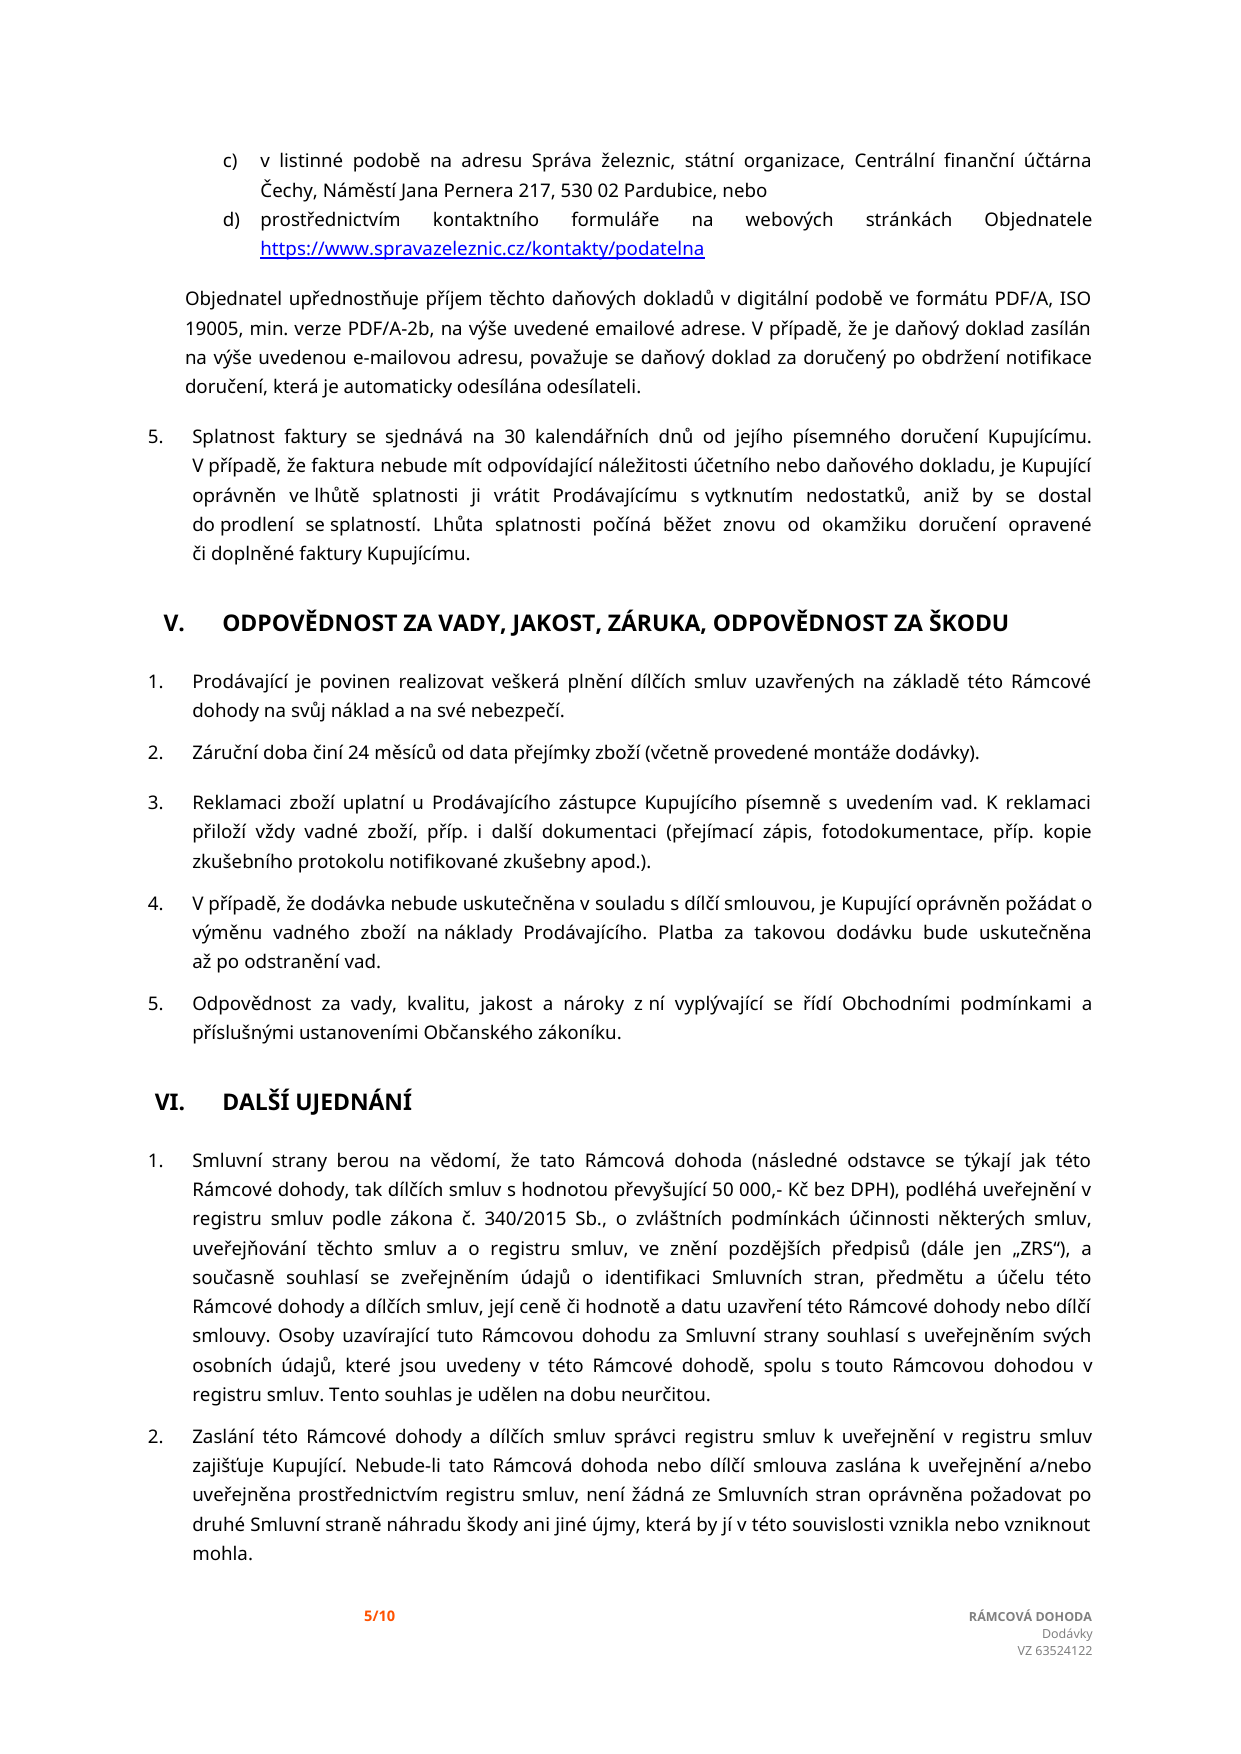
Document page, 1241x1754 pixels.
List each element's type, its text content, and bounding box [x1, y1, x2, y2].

list prostřednictvím kontaktního formuláře na webových stránkách Objednatele https://www.spravazeleznic.cz/kontakty/podatelna [223, 206, 1093, 261]
text Objednatel upřednostňuje příjem těchto daňových dokladů v digitální podobě ve formátu PDF/A, ISO 19005, min. verze PDF/A-2b, na výše uvedené emailové adrese. V případě, že je daňový doklad zasílán na výše uvedenou e-mailovou adresu, považuje se daňový doklad za doručený po obdržení notifikace doručení, která je automaticky odesílána odesílateli. [185, 286, 1093, 399]
list Prodávající je povinen realizovat veškerá plnění dílčích smluv uzavřených na základě této Rámcové dohody na svůj náklad a na své nebezpečí. [148, 668, 1093, 723]
list DALŠÍ UJEDNÁNÍ [185, 1086, 1093, 1117]
list Reklamaci zboží uplatní u Prodávajícího zástupce Kupujícího písemně s uvedením vad. K reklamaci přiloží vždy vadné zboží, příp. i další dokumentaci (přejímací zápis, fotodokumentace, příp. kopie zkušebního protokolu notifikované zkušebny apod.). [148, 789, 1093, 873]
list Odpovědnost za vady, kvalitu, jakost a nároky z ní vyplývající se řídí Obchodními podmínkami a příslušnými ustanoveními Občanského zákoníku. [148, 990, 1093, 1045]
list Smluvní strany berou na vědomí, že tato Rámcová dohoda (následné odstavce se týkají jak této Rámcové dohody, tak dílčích smluv s hodnotou převyšující 50 000,- Kč bez DPH), podléhá uveřejnění v registru smluv podle zákona č. 340/2015 Sb., o zvláštních podmínkách účinnosti některých smluv, uveřejňování těchto smluv a o registru smluv, ve znění pozdějších předpisů (dále jen „ZRS“), a současně souhlasí se zveřejněním údajů o identifikaci Smluvních stran, předmětu a účelu této Rámcové dohody a dílčích smluv, její ceně či hodnotě a datu uzavření této Rámcové dohody nebo dílčí smlouvy. Osoby uzavírající tuto Rámcovou dohodu za Smluvní strany souhlasí s uveřejněním svých osobních údajů, které jsou uvedeny v této Rámcové dohodě, spolu s touto Rámcovou dohodou v registru smluv. Tento souhlas je udělen na dobu neurčitou. [148, 1147, 1093, 1407]
list v listinné podobě na adresu Správa železnic, státní organizace, Centrální finanční účtárna Čechy, Náměstí Jana Pernera 217, 530 02 Pardubice, nebo [223, 148, 1093, 202]
list Záruční doba činí 24 měsíců od data přejímky zboží (včetně provedené montáže dodávky). [148, 739, 1093, 765]
list V případě, že dodávka nebude uskutečněna v souladu s dílčí smlouvou, je Kupující oprávněn požádat o výměnu vadného zboží na náklady Prodávajícího. Platba za takovou dodávku bude uskutečněna až po odstranění vad. [148, 890, 1093, 974]
subtitle Splatnost faktury se sjednává na 30 kalendářních dnů od jejího písemného doručení Kupujícímu. V případě, že faktura nebude mít odpovídající náležitosti účetního nebo daňového dokladu, je Kupující oprávněn ve lhůtě splatnosti ji vrátit Prodávajícímu s vytknutím nedostatků, aniž by se dostal do prodlení se splatností. Lhůta splatnosti počíná běžet znovu od okamžiku doručení opravené či doplněné faktury Kupujícímu. [148, 423, 1093, 566]
list ODPOVĚDNOST ZA VADY, JAKOST, ZÁRUKA, ODPOVĚDNOST ZA ŠKODU [185, 607, 1093, 638]
list Zaslání této Rámcové dohody a dílčích smluv správci registru smluv k uveřejnění v registru smluv zajišťuje Kupující. Nebude-li tato Rámcová dohoda nebo dílčí smlouva zaslána k uveřejnění a/nebo uveřejněna prostřednictvím registru smluv, není žádná ze Smluvních stran oprávněna požadovat po druhé Smluvní straně náhradu škody ani jiné újmy, která by jí v této souvislosti vznikla nebo vzniknout mohla. [148, 1423, 1093, 1566]
